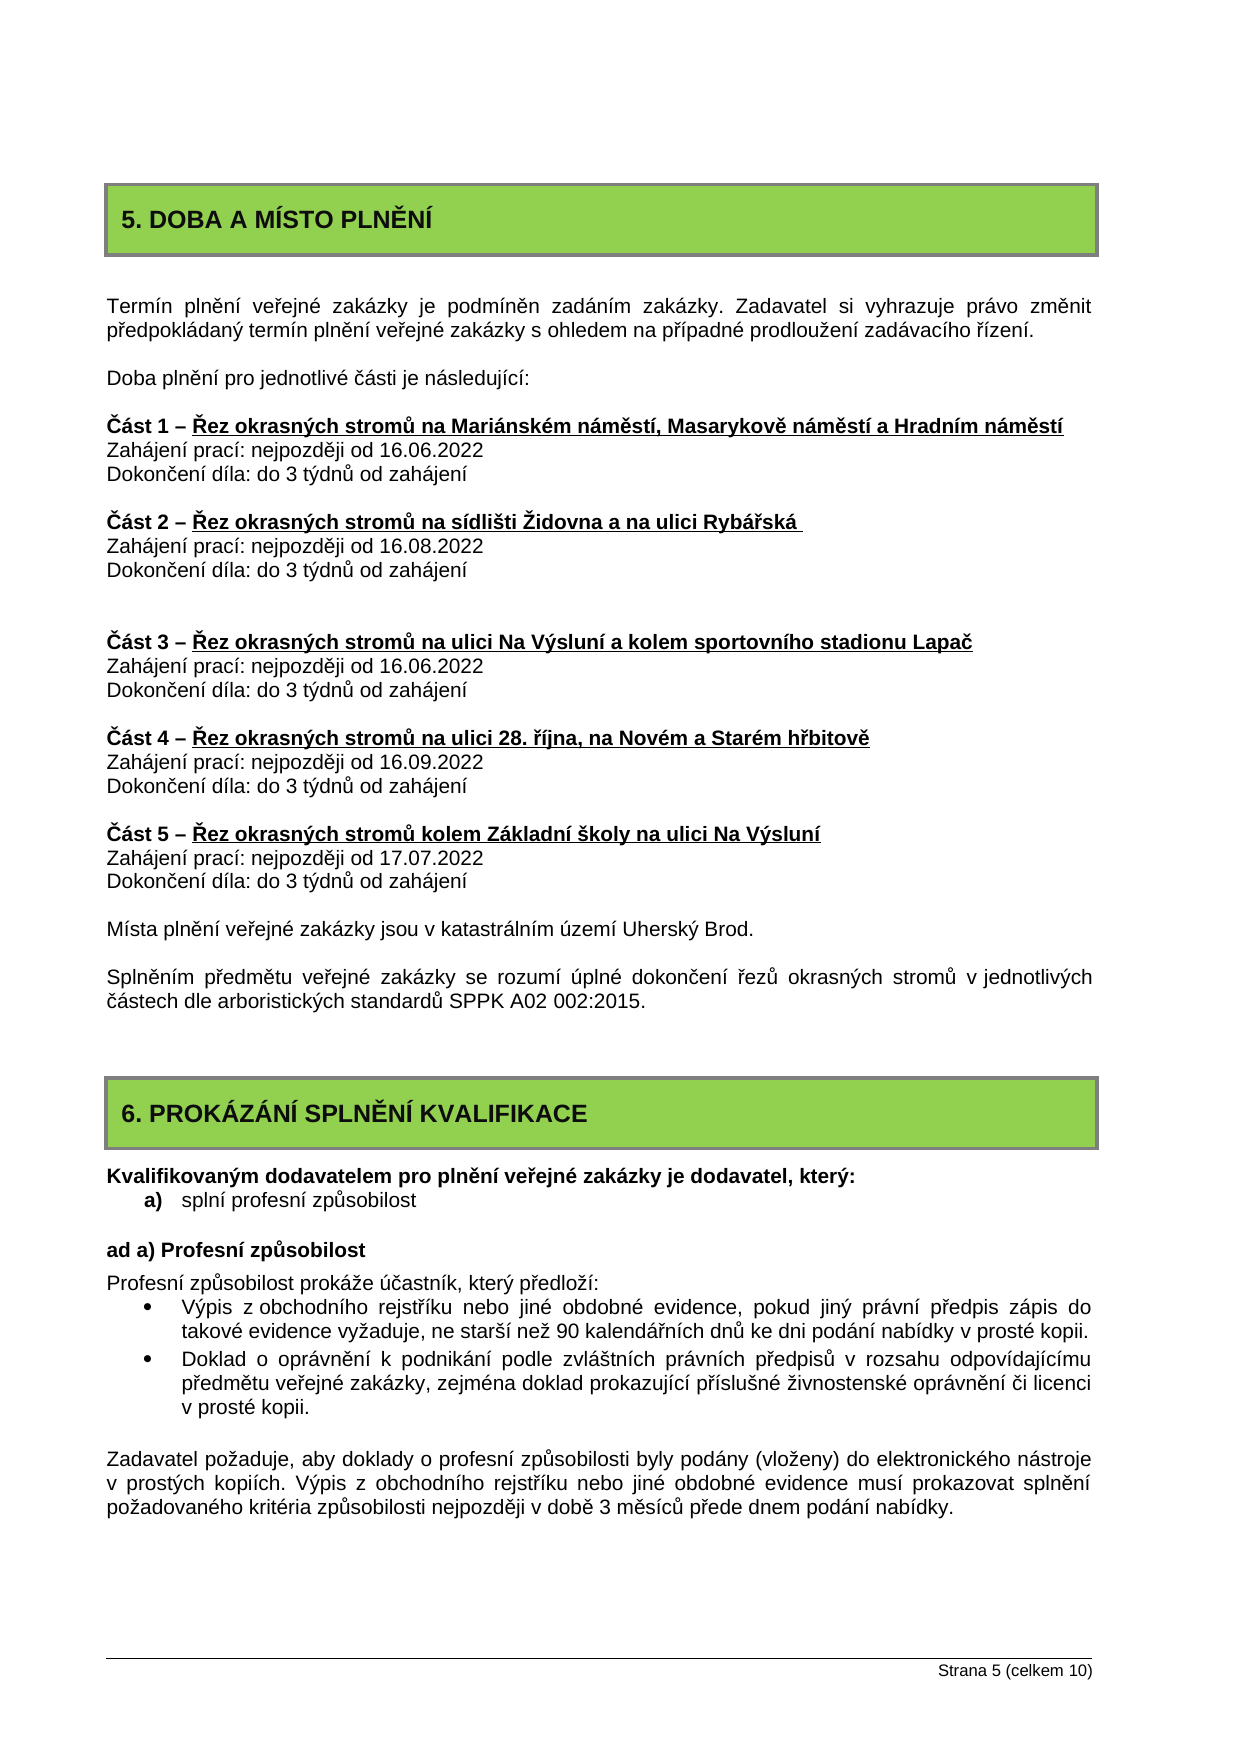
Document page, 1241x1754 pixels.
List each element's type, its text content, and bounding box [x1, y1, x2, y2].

text Zahájení prací: nejpozději od 16.09.2022 [106, 749, 1092, 773]
text Dokončení díla: do 3 týdnů od zahájení [106, 678, 1092, 702]
text ad a) Profesní způsobilost [106, 1238, 1092, 1262]
text Dokončení díla: do 3 týdnů od zahájení [106, 462, 1092, 486]
text Kvalifikovaným dodavatelem pro plnění veřejné zakázky je dodavatel, který: [106, 1164, 1092, 1188]
text Zahájení prací: nejpozději od 16.08.2022 [106, 534, 1092, 558]
list splní profesní způsobilost [144, 1188, 1092, 1212]
text Část 1 – Řez okrasných stromů na Mariánském náměstí, Masarykově náměstí a Hradním náměstí [106, 414, 1092, 438]
text Část 5 – Řez okrasných stromů kolem Základní školy na ulici Na Výsluní [106, 821, 1092, 845]
list Výpis z obchodního rejstříku nebo jiné obdobné evidence, pokud jiný právní předpis zápis do takové evidence vyžaduje, ne starší než 90 kalendářních dnů ke dni podání nabídky v prosté kopii. [144, 1294, 1092, 1342]
text Splněním předmětu veřejné zakázky se rozumí úplné dokončení řezů okrasných stromů v jednotlivých částech dle arboristických standardů SPPK A02 002:2015. [106, 965, 1092, 1013]
text Zahájení prací: nejpozději od 16.06.2022 [106, 654, 1092, 678]
text Profesní způsobilost prokáže účastník, který předloží: [106, 1271, 1092, 1294]
text Část 3 – Řez okrasných stromů na ulici Na Výsluní a kolem sportovního stadionu Lapač [106, 630, 1092, 654]
text Část 2 – Řez okrasných stromů na sídlišti Židovna a na ulici Rybářská [106, 510, 1092, 534]
list Doklad o oprávnění k podnikání podle zvláštních právních předpisů v rozsahu odpovídajícímu předmětu veřejné zakázky, zejména doklad prokazující příslušné živnostenské oprávnění či licenci v prosté kopii. [144, 1347, 1092, 1419]
text Dokončení díla: do 3 týdnů od zahájení [106, 869, 1092, 893]
text Část 4 – Řez okrasných stromů na ulici 28. října, na Novém a Starém hřbitově [106, 726, 1092, 749]
text Místa plnění veřejné zakázky jsou v katastrálním území Uherský Brod. [106, 917, 1092, 941]
text Termín plnění veřejné zakázky je podmíněn zadáním zakázky. Zadavatel si vyhrazuje právo změnit předpokládaný termín plnění veřejné zakázky s ohledem na případné prodloužení zadávacího řízení. [106, 294, 1092, 342]
text Dokončení díla: do 3 týdnů od zahájení [106, 773, 1092, 797]
text Doba plnění pro jednotlivé části je následující: [106, 366, 1092, 390]
text Zahájení prací: nejpozději od 17.07.2022 [106, 845, 1092, 869]
text Dokončení díla: do 3 týdnů od zahájení [106, 558, 1092, 582]
text Zadavatel požaduje, aby doklady o profesní způsobilosti byly podány (vloženy) do elektronického nástroje v prostých kopiích. Výpis z obchodního rejstříku nebo jiné obdobné evidence musí prokazovat splnění požadovaného kritéria způsobilosti nejpozději v době 3 měsíců přede dnem podání nabídky. [106, 1447, 1092, 1519]
text Zahájení prací: nejpozději od 16.06.2022 [106, 438, 1092, 462]
